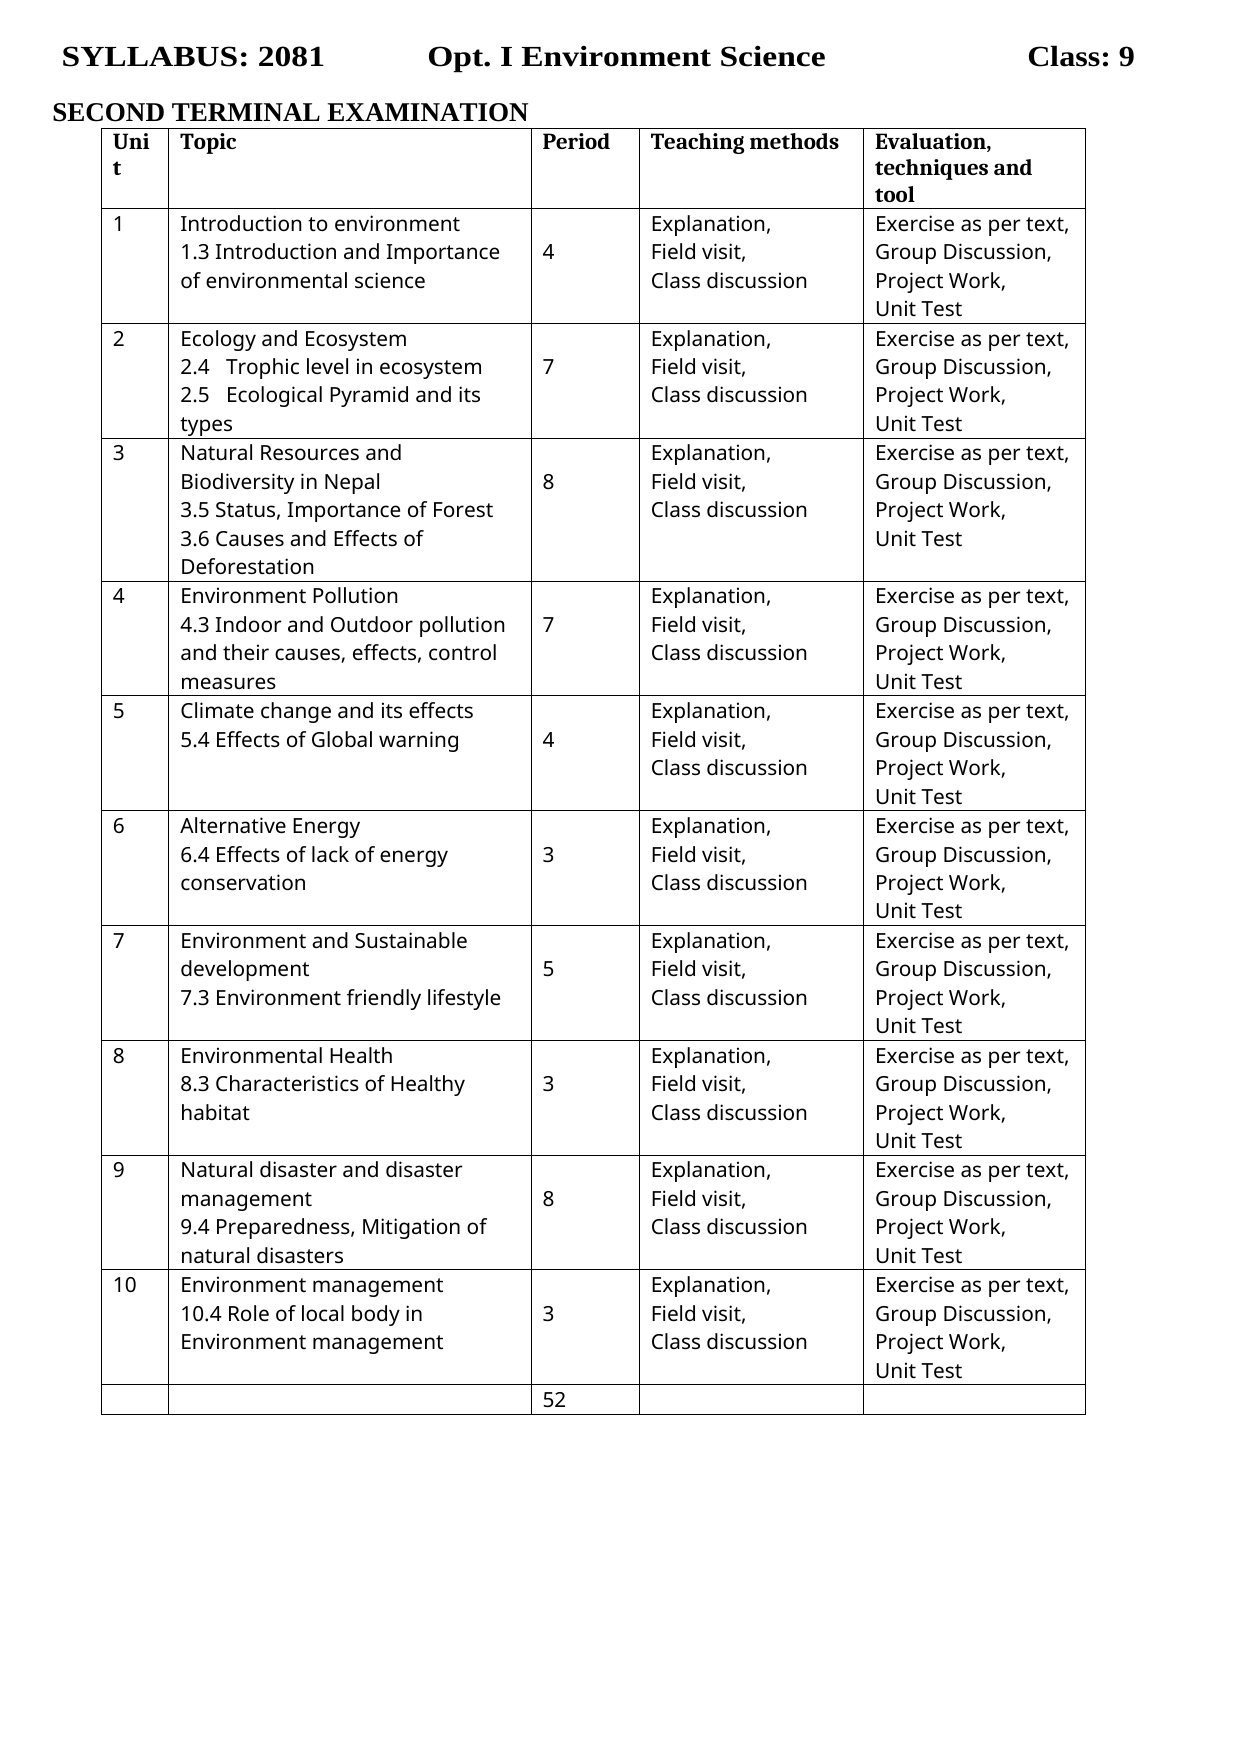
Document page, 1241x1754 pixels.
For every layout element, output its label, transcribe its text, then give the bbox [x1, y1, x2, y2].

table_cell 1 [102, 209, 168, 323]
table_cell 3 [532, 1041, 639, 1154]
table_cell Exercise as per text, Group Discussion, Project Work, Unit Test [864, 1156, 1085, 1269]
table_cell 10 [102, 1270, 168, 1384]
table_cell Explanation, Field visit, Class discussion [640, 926, 863, 1040]
table_cell Environment Pollution 4.3 Indoor and Outdoor pollution and their causes, effects, control measures [169, 582, 531, 695]
table_cell Exercise as per text, Group Discussion, Project Work, Unit Test [864, 811, 1085, 925]
table_cell Explanation, Field visit, Class discussion [640, 582, 863, 695]
table_cell Explanation, Field visit, Class discussion [640, 1270, 863, 1384]
table_cell 8 [102, 1041, 168, 1154]
table_cell Natural disaster and disaster management 9.4 Preparedness, Mitigation of natural disasters [169, 1156, 531, 1269]
table_cell 7 [532, 582, 639, 695]
table_cell Explanation, Field visit, Class discussion [640, 1041, 863, 1154]
table_cell 4 [102, 582, 168, 695]
table_cell Natural Resources and Biodiversity in Nepal 3.5 Status, Importance of Forest 3.6 Causes and Effects of Deforestation [169, 439, 531, 581]
table_cell Exercise as per text, Group Discussion, Project Work, Unit Test [864, 1041, 1085, 1154]
table_header Evaluation, techniques and tool [864, 129, 1085, 208]
table_header Topic [169, 129, 531, 208]
table_cell [864, 1385, 1085, 1414]
table_cell Exercise as per text, Group Discussion, Project Work, Unit Test [864, 1270, 1085, 1384]
table_cell 5 [532, 926, 639, 1040]
table_cell 4 [532, 696, 639, 810]
table_header Period [532, 129, 639, 208]
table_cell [640, 209, 863, 323]
table_cell 3 [532, 811, 639, 925]
table_cell 2 [102, 324, 168, 437]
table_cell 52 [532, 1385, 639, 1414]
table_cell Exercise as per text, Group Discussion, Project Work, Unit Test [864, 582, 1085, 695]
table_cell Exercise as per text, Group Discussion, Project Work, Unit Test [864, 324, 1085, 437]
table_cell 4 [532, 209, 639, 323]
table_cell 7 [532, 324, 639, 437]
table_cell 8 [532, 439, 639, 581]
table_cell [864, 209, 1085, 323]
table_header Teaching methods [640, 129, 863, 208]
table_cell 3 [532, 1270, 639, 1384]
table_cell Climate change and its effects 5.4 Effects of Global warning [169, 696, 531, 810]
table_cell Explanation, Field visit, Class discussion [640, 696, 863, 810]
table_cell [640, 1385, 863, 1414]
table_cell Introduction to environment 1.3 Introduction and Importance of environmental science [169, 209, 531, 323]
table_cell Environmental Health 8.3 Characteristics of Healthy habitat [169, 1041, 531, 1154]
table_cell [102, 1385, 168, 1414]
table_cell Explanation, Field visit, Class discussion [640, 324, 863, 437]
table_cell 9 [102, 1156, 168, 1269]
table_header Unit [102, 129, 168, 208]
table_cell Explanation, Field visit, Class discussion [640, 811, 863, 925]
table_cell Explanation, Field visit, Class discussion [640, 439, 863, 581]
table_cell Exercise as per text, Group Discussion, Project Work, Unit Test [864, 696, 1085, 810]
table_cell 7 [102, 926, 168, 1040]
table_cell Environment management 10.4 Role of local body in Environment management [169, 1270, 531, 1384]
table_cell 5 [102, 696, 168, 810]
text SECOND TERMINAL EXAMINATION [52, 97, 1213, 128]
table_cell 6 [102, 811, 168, 925]
table_cell Ecology and Ecosystem 2.4 Trophic level in ecosystem 2.5 Ecological Pyramid and its types [169, 324, 531, 437]
table_cell [169, 1385, 531, 1414]
table_cell Environment and Sustainable development 7.3 Environment friendly lifestyle [169, 926, 531, 1040]
table_cell Explanation, Field visit, Class discussion [640, 1156, 863, 1269]
table_cell Exercise as per text, Group Discussion, Project Work, Unit Test [864, 926, 1085, 1040]
table_cell 3 [102, 439, 168, 581]
table_cell Alternative Energy 6.4 Effects of lack of energy conservation [169, 811, 531, 925]
table_cell Exercise as per text, Group Discussion, Project Work, Unit Test [864, 439, 1085, 581]
table_cell 8 [532, 1156, 639, 1269]
